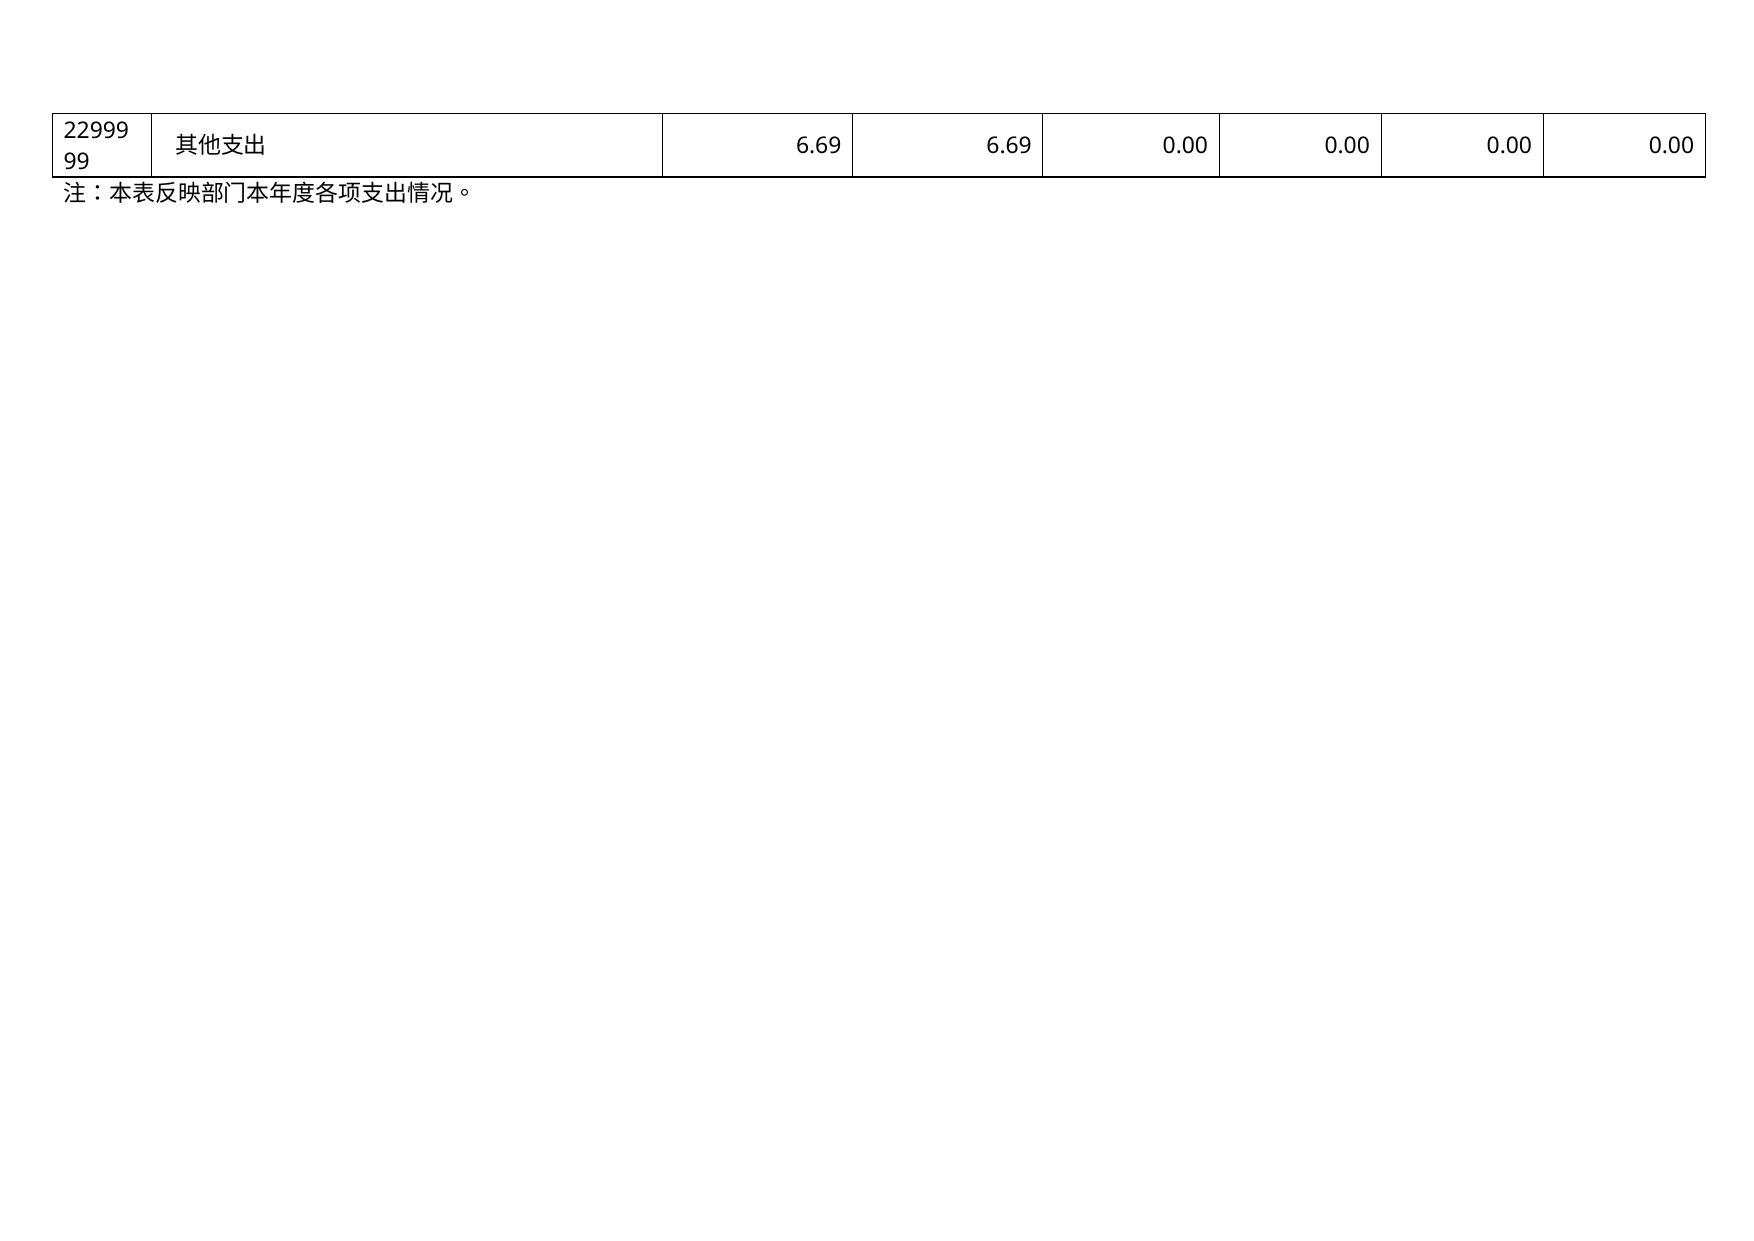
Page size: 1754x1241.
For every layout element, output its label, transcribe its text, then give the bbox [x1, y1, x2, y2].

table_cell 其他支出 [152, 114, 662, 176]
table_cell 6.69 [853, 114, 1042, 176]
table_cell 0.00 [1043, 114, 1219, 176]
table_cell 注：本表反映部门本年度各项支出情况。 [52, 178, 1705, 209]
table_cell 0.00 [1544, 114, 1705, 176]
table_cell 2299999 [53, 114, 151, 176]
table_cell 0.00 [1220, 114, 1381, 176]
table_cell 0.00 [1382, 114, 1543, 176]
table_cell 6.69 [663, 114, 852, 176]
